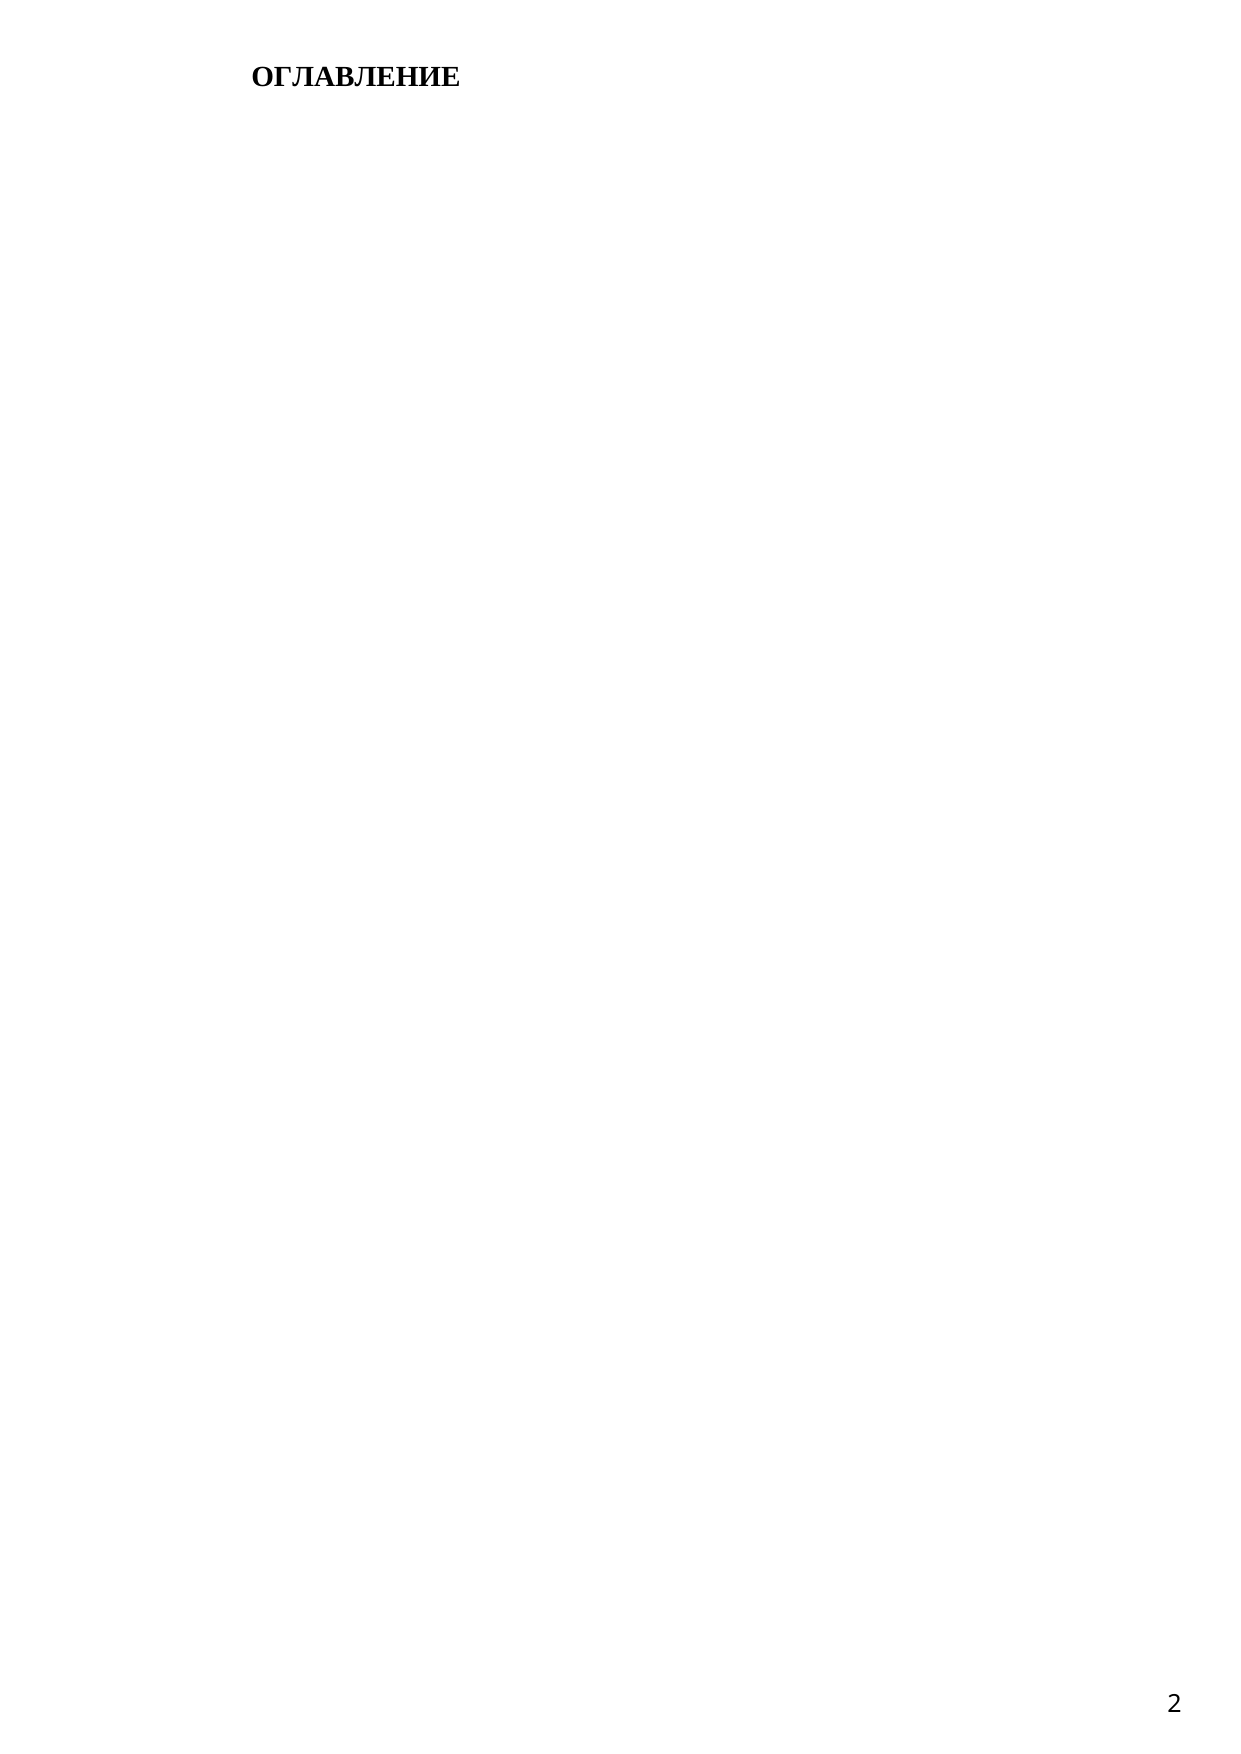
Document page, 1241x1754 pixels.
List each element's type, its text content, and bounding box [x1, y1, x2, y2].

text ОГЛАВЛЕНИЕ [177, 59, 1181, 93]
